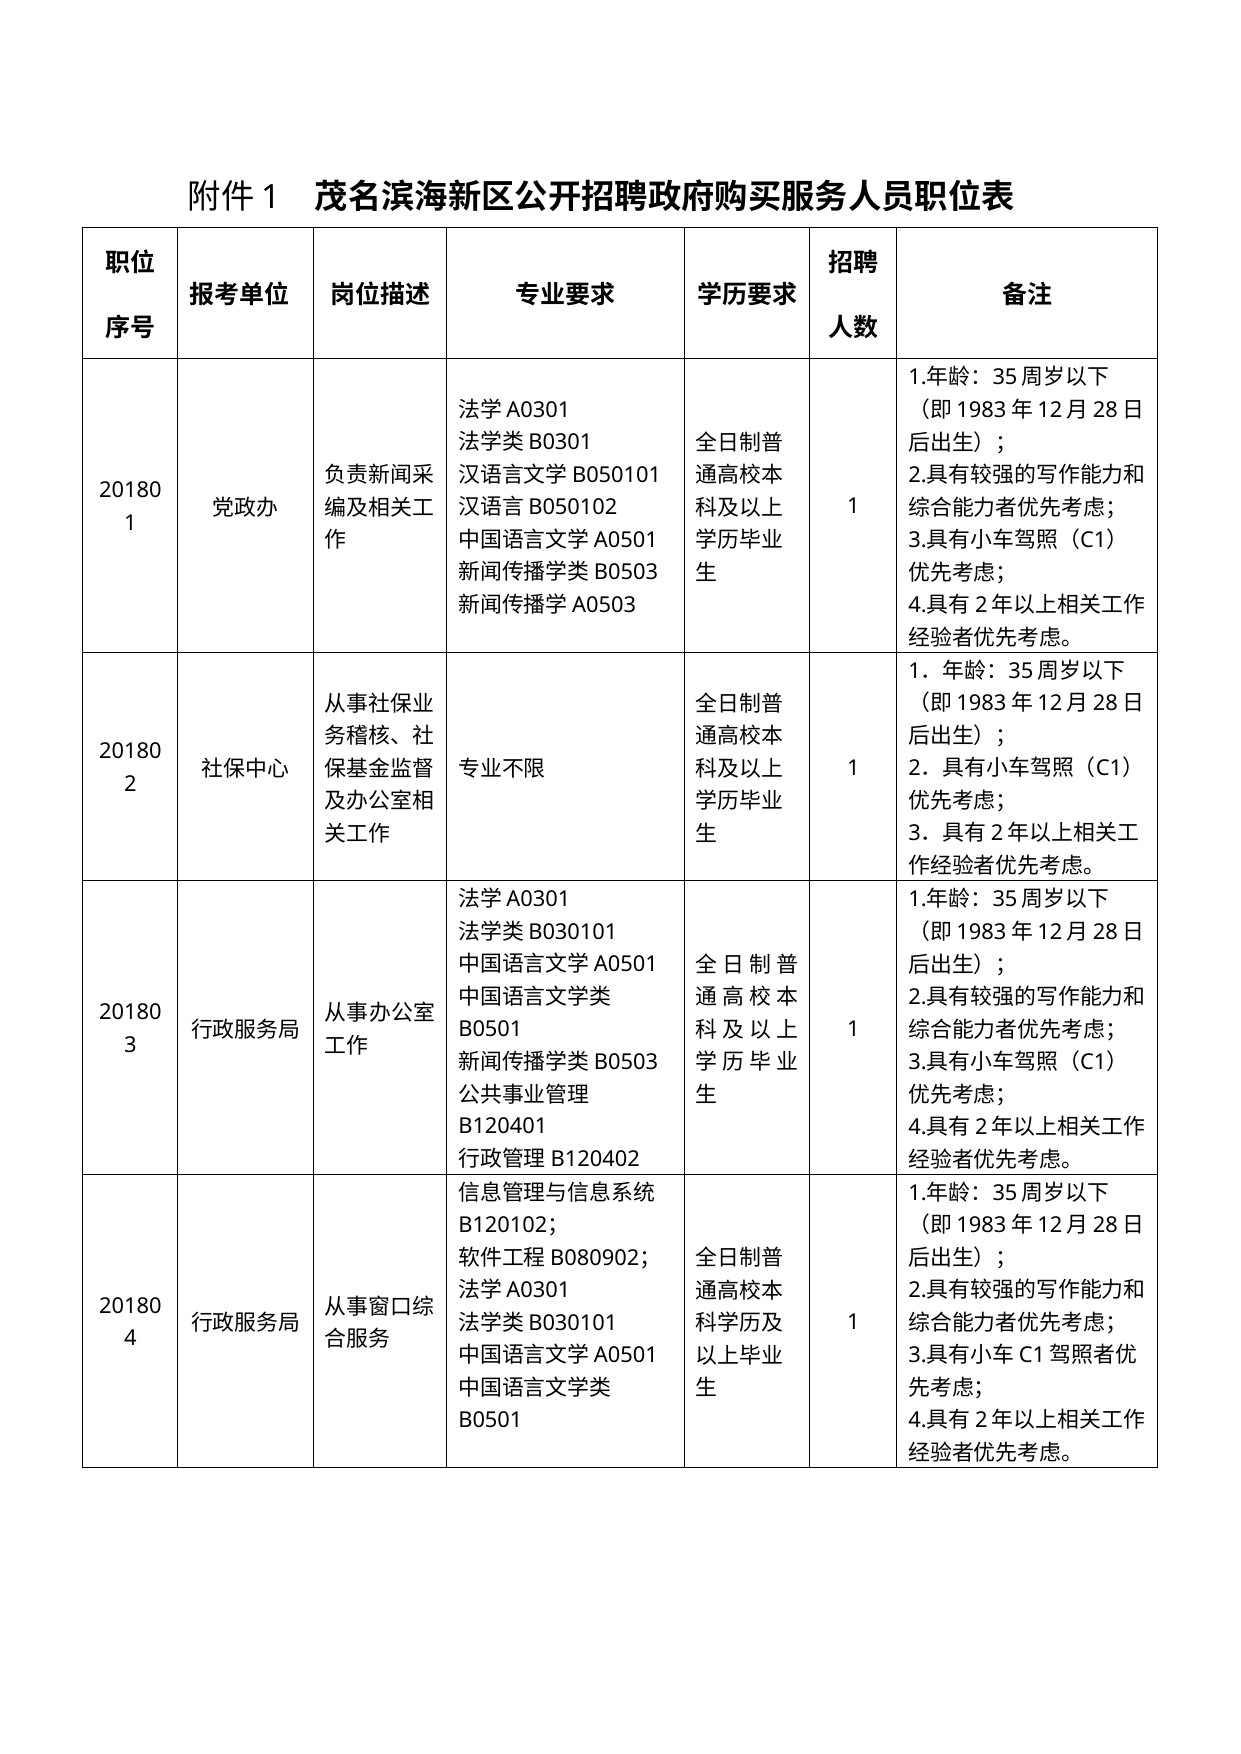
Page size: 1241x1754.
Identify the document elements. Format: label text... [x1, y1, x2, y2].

table_cell 全日制普通高校本科及以上学历毕业生 [685, 881, 809, 1174]
table_cell 1 [810, 881, 896, 1174]
table_cell 信息管理与信息系统 B120102； 软件工程B080902； 法学A0301 法学类B030101 中国语言文学A0501 中国语言文学类B0501 [447, 1175, 684, 1467]
text 附件1 茂名滨海新区公开招聘政府购买服务人员职位表 [187, 162, 1053, 227]
table_header 职位序号 [83, 228, 177, 358]
table_cell 1 [810, 359, 896, 652]
table_cell 201804 [83, 1175, 177, 1467]
table_header 岗位描述 [314, 228, 446, 358]
table_cell 201803 [83, 881, 177, 1174]
table_cell 负责新闻采编及相关工作 [314, 359, 446, 652]
table_cell 行政服务局 [178, 881, 313, 1174]
table_cell 法学A0301 法学类B030101 中国语言文学A0501 中国语言文学类B0501 新闻传播学类B0503 公共事业管理B120401 行政管理 B120402 [447, 881, 684, 1174]
table_cell 法学A0301 法学类B0301 汉语言文学B050101 汉语言B050102 中国语言文学A0501 新闻传播学类B0503 新闻传播学A0503 [447, 359, 684, 652]
table_cell 行政服务局 [178, 1175, 313, 1467]
table_cell 专业不限 [447, 653, 684, 880]
table_cell 1．年龄：35周岁以下（即1983年12月28日后出生）； 2．具有小车驾照（C1）优先考虑； 3．具有2年以上相关工作经验者优先考虑。 [897, 653, 1157, 880]
table_cell 全日制普通高校本科及以上学历毕业生 [685, 359, 809, 652]
table_header 专业要求 [447, 228, 684, 358]
table_cell 201801 [83, 359, 177, 652]
table_cell 从事社保业务稽核、社保基金监督及办公室相关工作 [314, 653, 446, 880]
table_cell 1 [810, 653, 896, 880]
table_header 招聘 人数 [810, 228, 896, 358]
table_cell 1 [810, 1175, 896, 1467]
table_cell 从事办公室工作 [314, 881, 446, 1174]
table_cell 1.年龄：35周岁以下（即1983年12月28日后出生）； 2.具有较强的写作能力和综合能力者优先考虑； 3.具有小车C1驾照者优先考虑； 4.具有2年以上相关工作经验者优先考虑。 [897, 1175, 1157, 1467]
table_cell 1.年龄：35周岁以下（即1983年12月28日后出生）； 2.具有较强的写作能力和综合能力者优先考虑； 3.具有小车驾照（C1）优先考虑； 4.具有2年以上相关工作经验者优先考虑。 [897, 881, 1157, 1174]
table_header 学历要求 [685, 228, 809, 358]
table_cell 从事窗口综合服务 [314, 1175, 446, 1467]
table_cell 党政办 [178, 359, 313, 652]
table_cell 全日制普通高校本科及以上学历毕业生 [685, 653, 809, 880]
table_header 备注 [897, 228, 1157, 358]
table_cell 社保中心 [178, 653, 313, 880]
table_cell 全日制普通高校本科学历及以上毕业生 [685, 1175, 809, 1467]
table_header 报考单位 [178, 228, 313, 358]
table_cell 1.年龄：35周岁以下（即1983年12月28日后出生）； 2.具有较强的写作能力和综合能力者优先考虑； 3.具有小车驾照（C1）优先考虑； 4.具有2年以上相关工作经验者优先考虑。 [897, 359, 1157, 652]
table_cell 201802 [83, 653, 177, 880]
